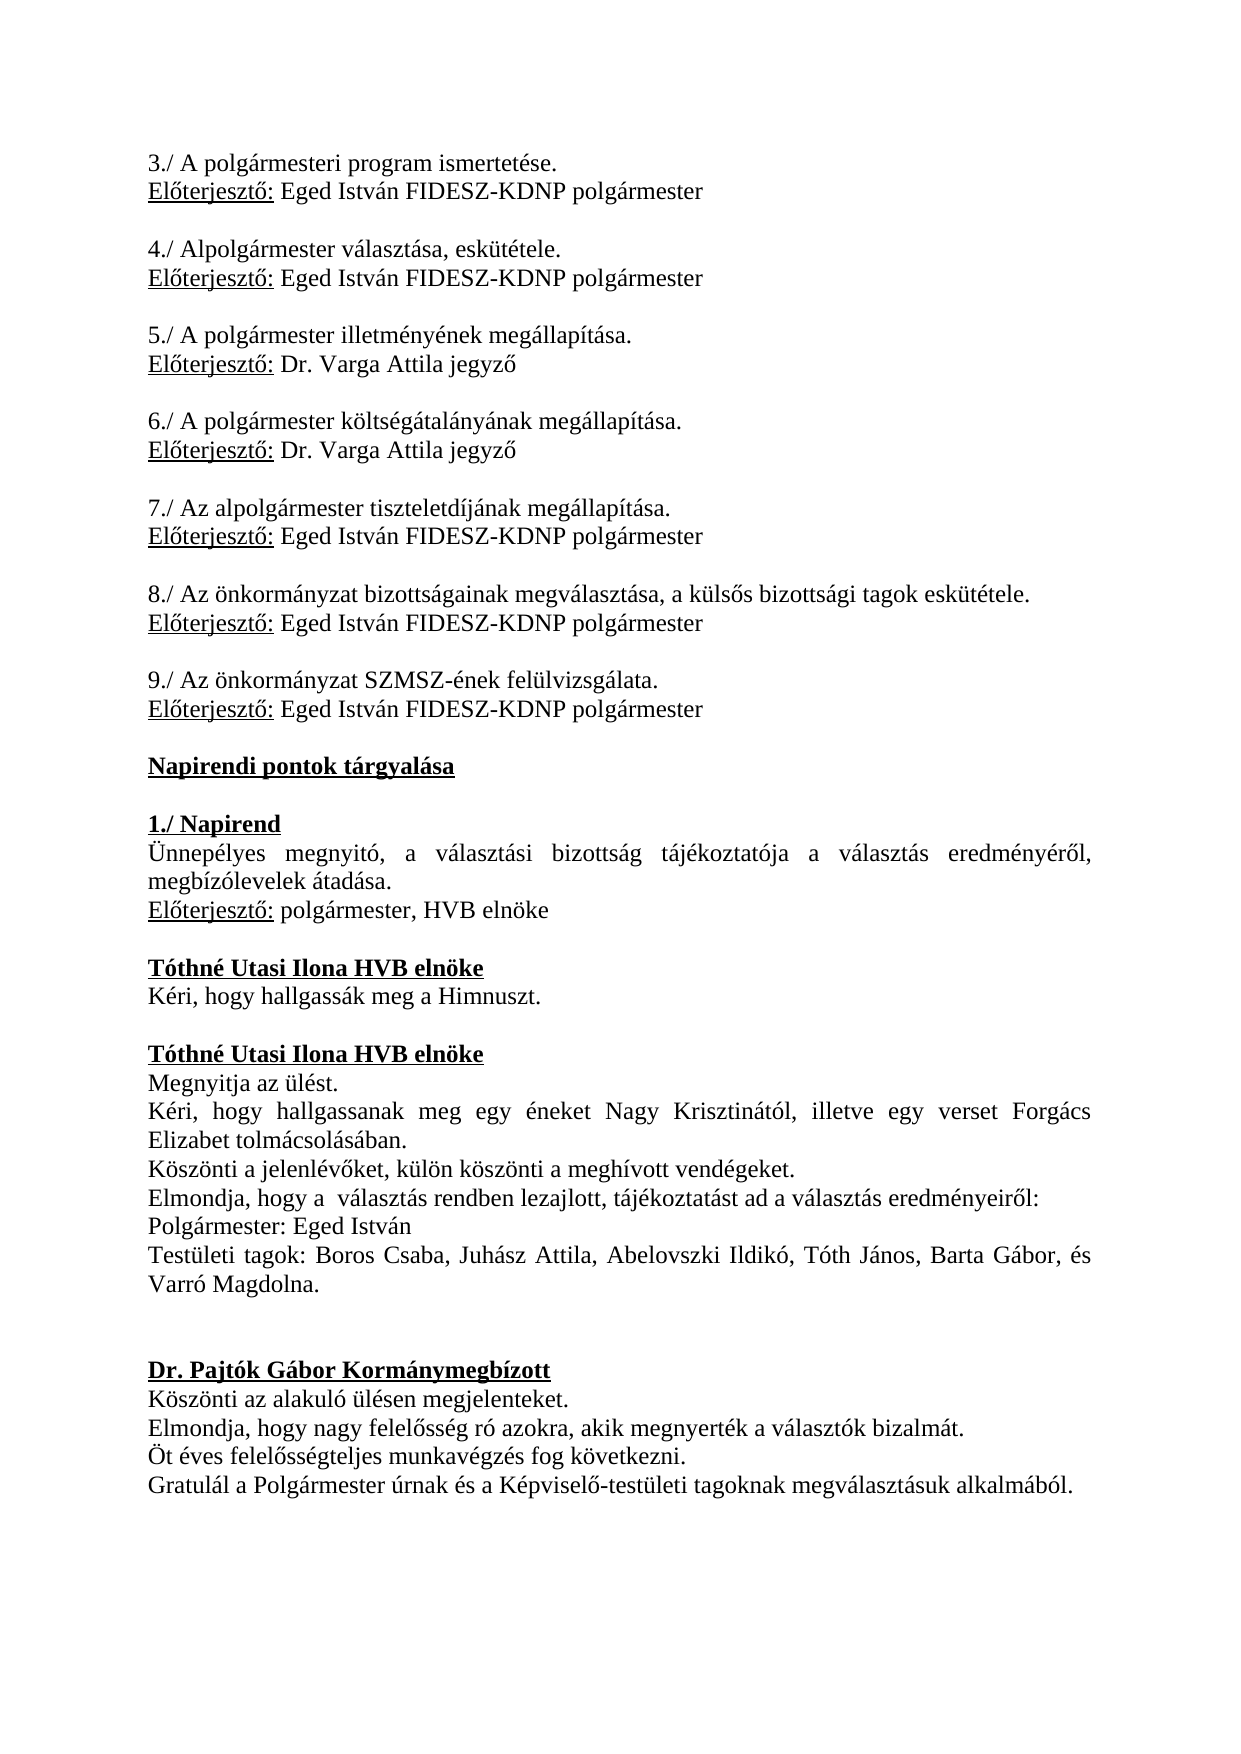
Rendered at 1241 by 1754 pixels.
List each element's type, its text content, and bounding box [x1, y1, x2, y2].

text Előterjesztő: Eged István FIDESZ-KDNP polgármester [148, 176, 1093, 205]
text Megnyitja az ülést. [148, 1068, 1093, 1096]
text Elmondja, hogy a választás rendben lezajlott, tájékoztatást ad a választás eredményeiről: [148, 1183, 1093, 1211]
text 9./ Az önkormányzat SZMSZ-ének felülvizsgálata. [148, 665, 1093, 694]
text 3./ A polgármesteri program ismertetése. [148, 148, 1093, 176]
text 1./ Napirend [148, 809, 1093, 838]
text 7./ Az alpolgármester tiszteletdíjának megállapítása. [148, 493, 1093, 521]
text Előterjesztő: Eged István FIDESZ-KDNP polgármester [148, 263, 1093, 291]
text Napirendi pontok tárgyalása [148, 751, 1093, 780]
text Kéri, hogy hallgassák meg a Himnuszt. [148, 981, 1093, 1010]
text Előterjesztő: polgármester, HVB elnöke [148, 895, 1093, 924]
text Polgármester: Eged István [148, 1211, 1093, 1240]
text Tóthné Utasi Ilona HVB elnöke [148, 1039, 1093, 1068]
text Tóthné Utasi Ilona HVB elnöke [148, 953, 1093, 981]
text 5./ A polgármester illetményének megállapítása. [148, 320, 1093, 349]
text Köszönti az alakuló ülésen megjelenteket. [148, 1384, 1093, 1413]
text Köszönti a jelenlévőket, külön köszönti a meghívott vendégeket. [148, 1154, 1093, 1183]
text Előterjesztő: Eged István FIDESZ-KDNP polgármester [148, 521, 1093, 550]
text Előterjesztő: Dr. Varga Attila jegyző [148, 349, 1093, 378]
text Kéri, hogy hallgassanak meg egy éneket Nagy Krisztinától, illetve egy verset Forgács Elizabet tolmácsolásában. [148, 1096, 1093, 1154]
text Öt éves felelősségteljes munkavégzés fog következni. [148, 1441, 1093, 1470]
text 8./ Az önkormányzat bizottságainak megválasztása, a külsős bizottsági tagok eskütétele. [148, 579, 1093, 608]
text 4./ Alpolgármester választása, eskütétele. [148, 234, 1093, 263]
text Előterjesztő: Dr. Varga Attila jegyző [148, 435, 1093, 464]
text Ünnepélyes megnyitó, a választási bizottság tájékoztatója a választás eredményéről, megbízólevelek átadása. [148, 838, 1093, 895]
text Előterjesztő: Eged István FIDESZ-KDNP polgármester [148, 694, 1093, 723]
text Testületi tagok: Boros Csaba, Juhász Attila, Abelovszki Ildikó, Tóth János, Barta Gábor, és Varró Magdolna. [148, 1240, 1093, 1298]
text Előterjesztő: Eged István FIDESZ-KDNP polgármester [148, 608, 1093, 636]
text Dr. Pajtók Gábor Kormánymegbízott [148, 1355, 1093, 1384]
text Elmondja, hogy nagy felelősség ró azokra, akik megnyerték a választók bizalmát. [148, 1413, 1093, 1441]
text Gratulál a Polgármester úrnak és a Képviselő-testületi tagoknak megválasztásuk alkalmából. [148, 1470, 1093, 1499]
text 6./ A polgármester költségátalányának megállapítása. [148, 406, 1093, 435]
